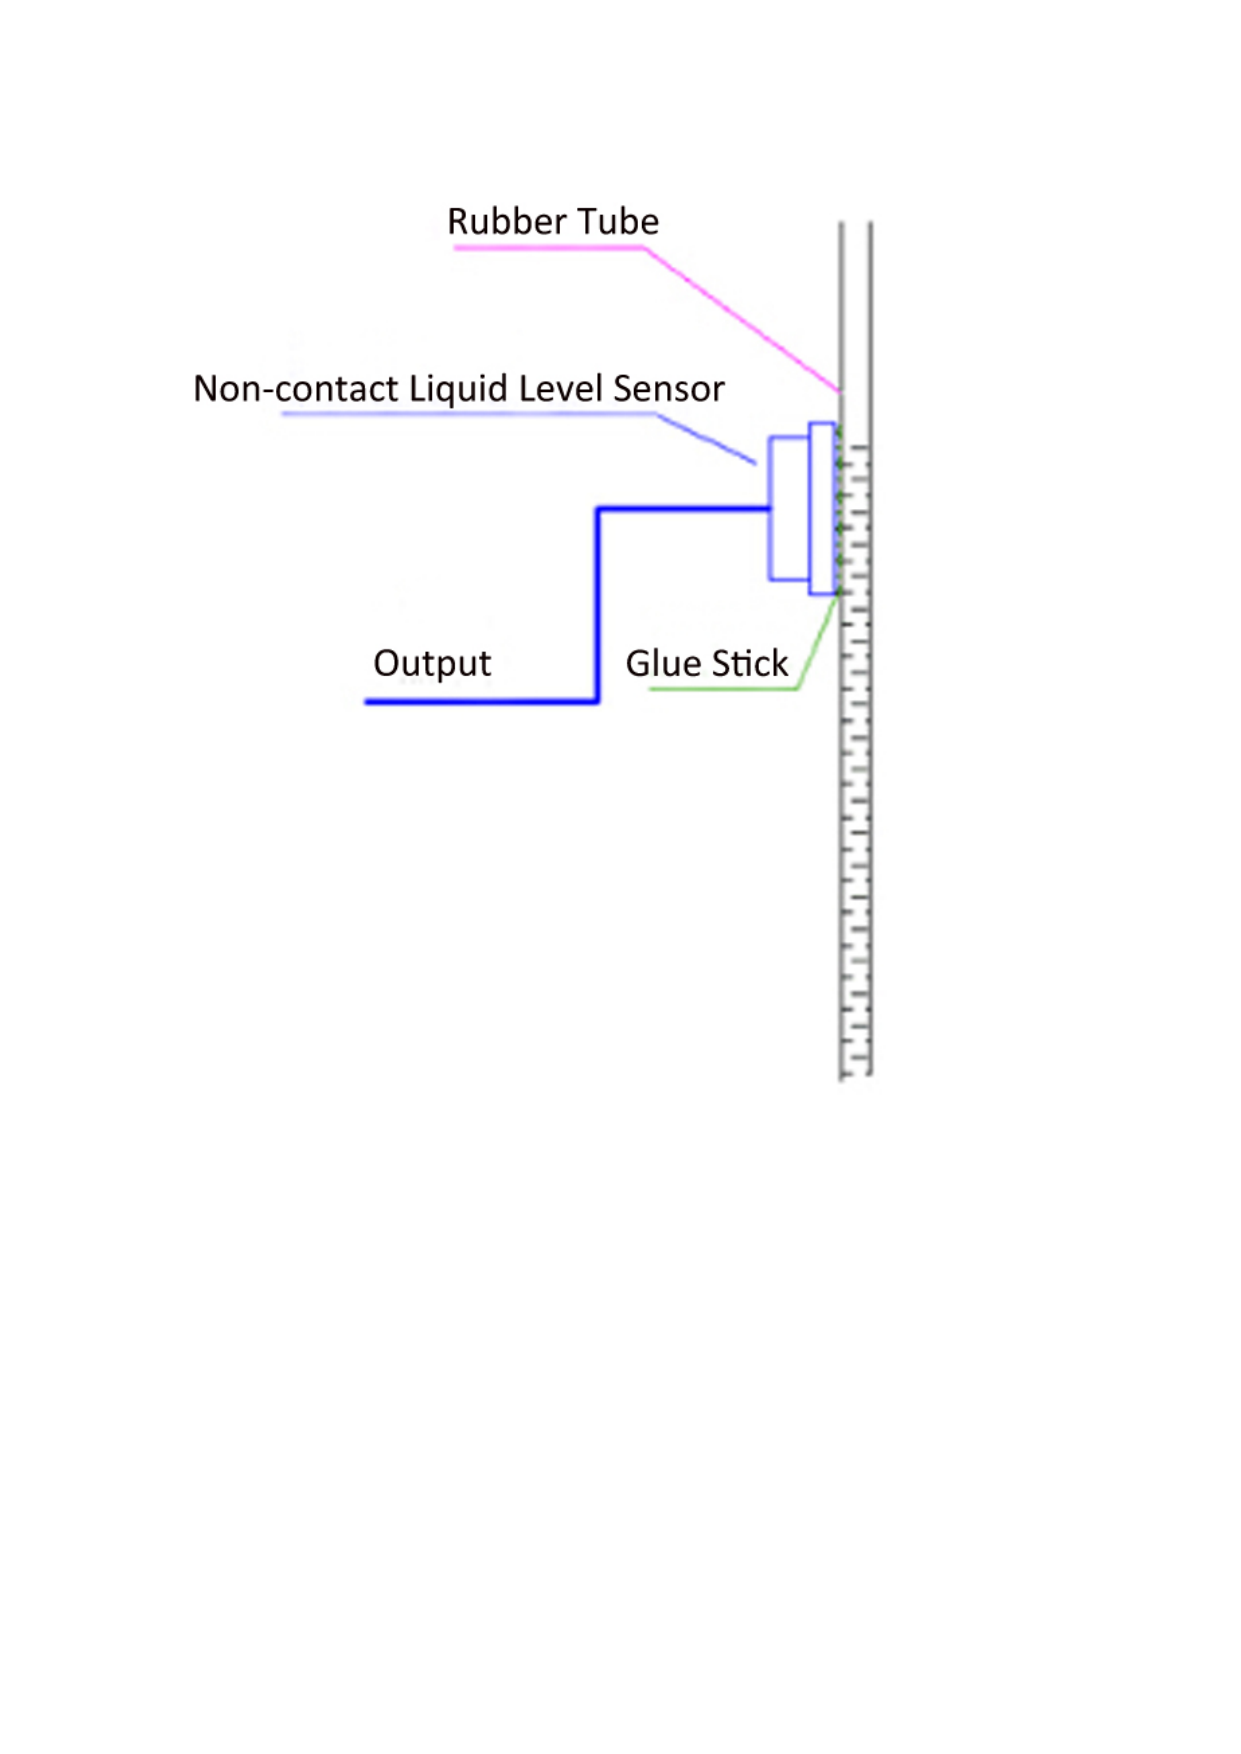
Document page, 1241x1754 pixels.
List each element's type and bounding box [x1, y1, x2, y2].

picture [150, 150, 1091, 1105]
